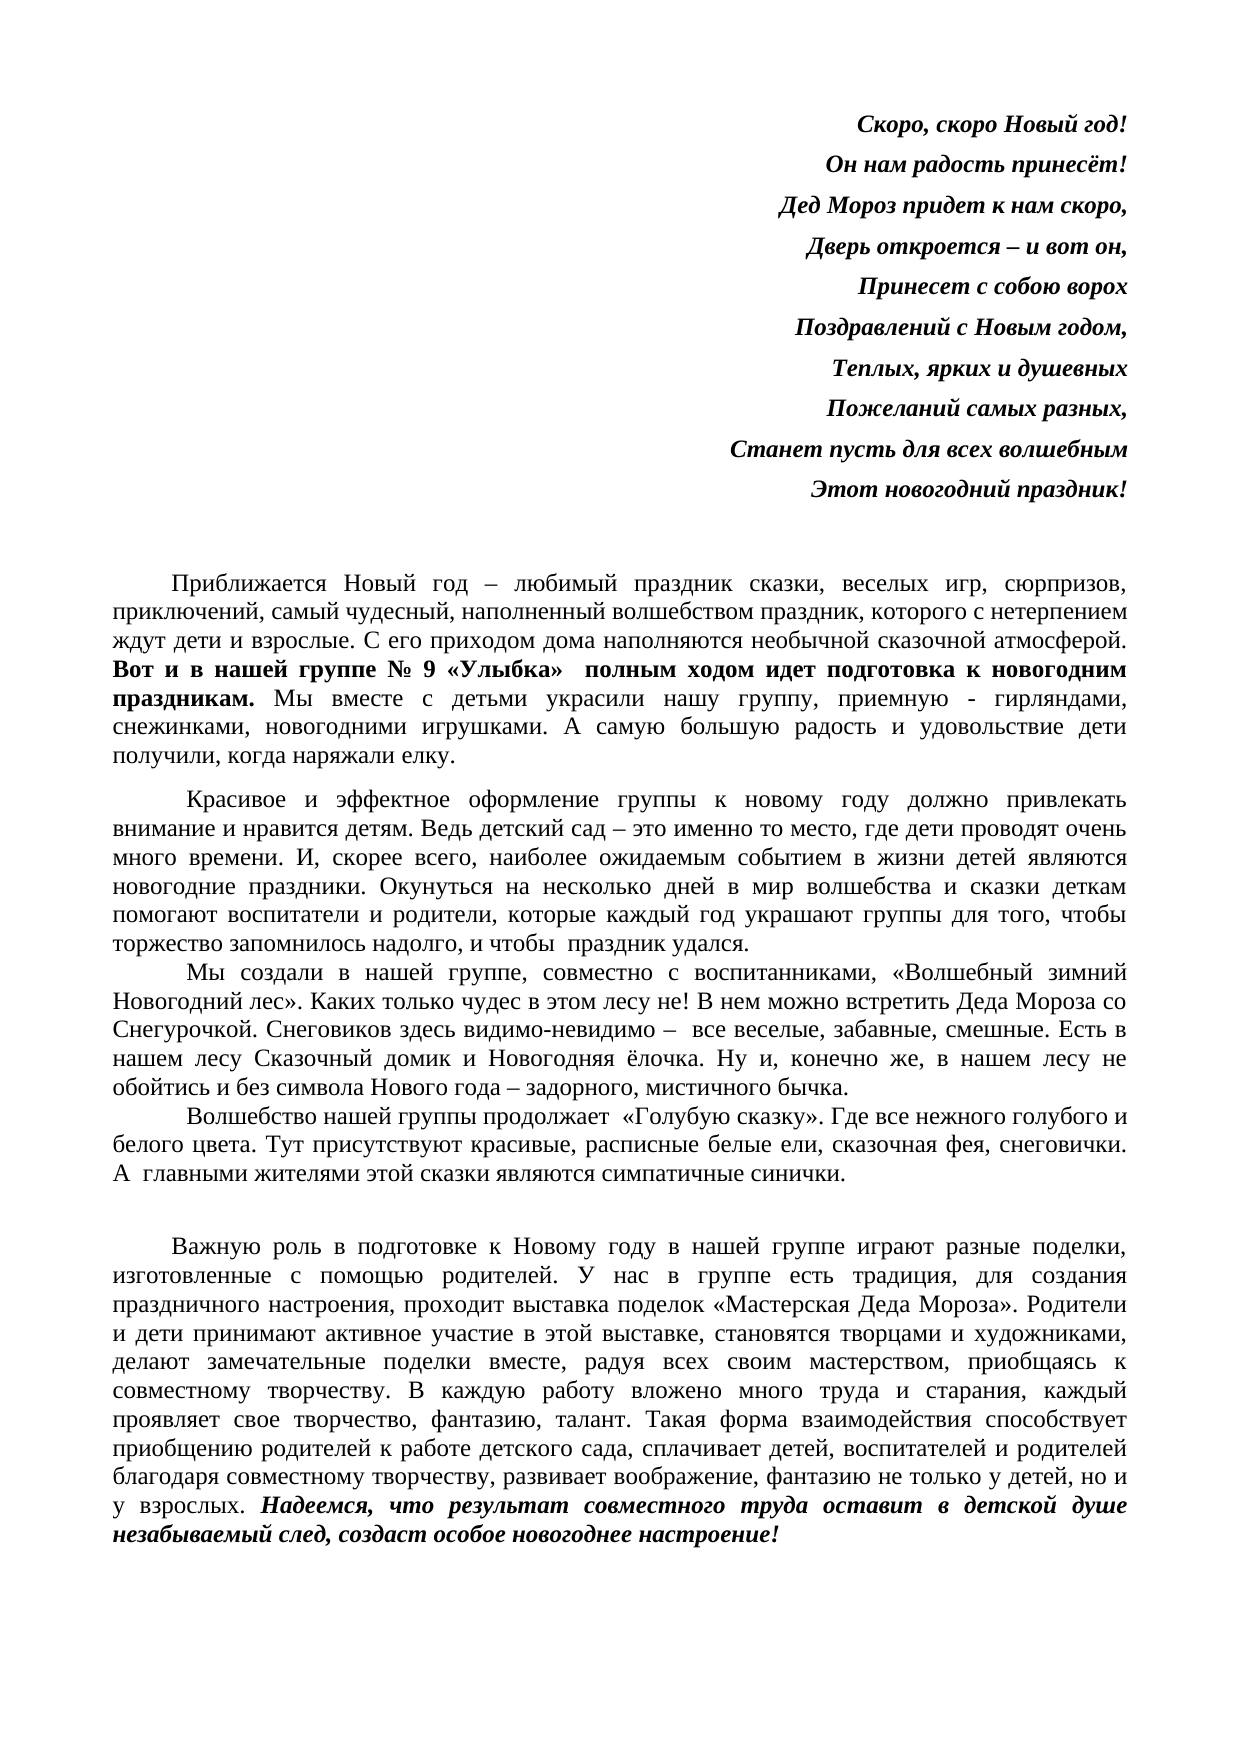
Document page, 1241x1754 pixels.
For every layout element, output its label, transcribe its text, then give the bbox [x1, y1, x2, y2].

text Этот новогодний праздник! [112, 478, 1128, 503]
text Мы создали в нашей группе, совместно с воспитанниками, «Волшебный зимний Новогодний лес». Каких только чудес в этом лесу не! В нем можно встретить Деда Мороза со Снегурочкой. Снеговиков здесь видимо-невидимо – все веселые, забавные, смешные. Есть в нашем лесу Сказочный домик и Новогодняя ёлочка. Ну и, конечно же, в нашем лесу не обойтись и без символа Нового года – задорного, мистичного бычка. [112, 957, 1128, 1101]
text Он нам радость принесёт! [112, 153, 1128, 178]
text Важную роль в подготовке к Новому году в нашей группе играют разные поделки, изготовленные с помощью родителей. У нас в группе есть традиция, для создания праздничного настроения, проходит выставка поделок «Мастерская Деда Мороза». Родители и дети принимают активное участие в этой выставке, становятся творцами и художниками, делают замечательные поделки вместе, радуя всех своим мастерством, приобщаясь к совместному творчеству. В каждую работу вложено много труда и старания, каждый проявляет свое творчество, фантазию, талант. Такая форма взаимодействия способствует приобщению родителей к работе детского сада, сплачивает детей, воспитателей и родителей благодаря совместному творчеству, развивает воображение, фантазию не только у детей, но и у взрослых. Надеемся, что результат совместного труда оставит в детской душе незабываемый след, создаст особое новогоднее настроение! [112, 1231, 1128, 1548]
text Принесет с собою ворох [112, 275, 1128, 300]
text Красивое и эффектное оформление группы к новому году должно привлекать внимание и нравится детям. Ведь детский сад – это именно то место, где дети проводят очень много времени. И, скорее всего, наиболее ожидаемым событием в жизни детей являются новогодние праздники. Окунуться на несколько дней в мир волшебства и сказки деткам помогают воспитатели и родители, которые каждый год украшают группы для того, чтобы торжество запомнилось надолго, и чтобы праздник удался. [112, 784, 1128, 957]
text Скоро, скоро Новый год! [112, 112, 1128, 137]
text Поздравлений с Новым годом, [112, 315, 1128, 340]
text Пожеланий самых разных, [112, 397, 1128, 422]
text Дверь откроется – и вот он, [112, 234, 1128, 259]
text Волшебство нашей группы продолжает «Голубую сказку». Где все нежного голубого и белого цвета. Тут присутствуют красивые, расписные белые ели, сказочная фея, снеговички. А главными жителями этой сказки являются симпатичные синички. [112, 1101, 1128, 1187]
text Станет пусть для всех волшебным [112, 437, 1128, 462]
text Приближается Новый год – любимый праздник сказки, веселых игр, сюрпризов, приключений, самый чудесный, наполненный волшебством праздник, которого с нетерпением ждут дети и взрослые. С его приходом дома наполняются необычной сказочной атмосферой. Вот и в нашей группе № 9 «Улыбка» полным ходом идет подготовка к новогодним праздникам. Мы вместе с детьми украсили нашу группу, приемную - гирляндами, снежинками, новогодними игрушками. А самую большую радость и удовольствие дети получили, когда наряжали елку. [112, 568, 1128, 769]
text Теплых, ярких и душевных [112, 356, 1128, 381]
text Дед Мороз придет к нам скоро, [112, 193, 1128, 218]
